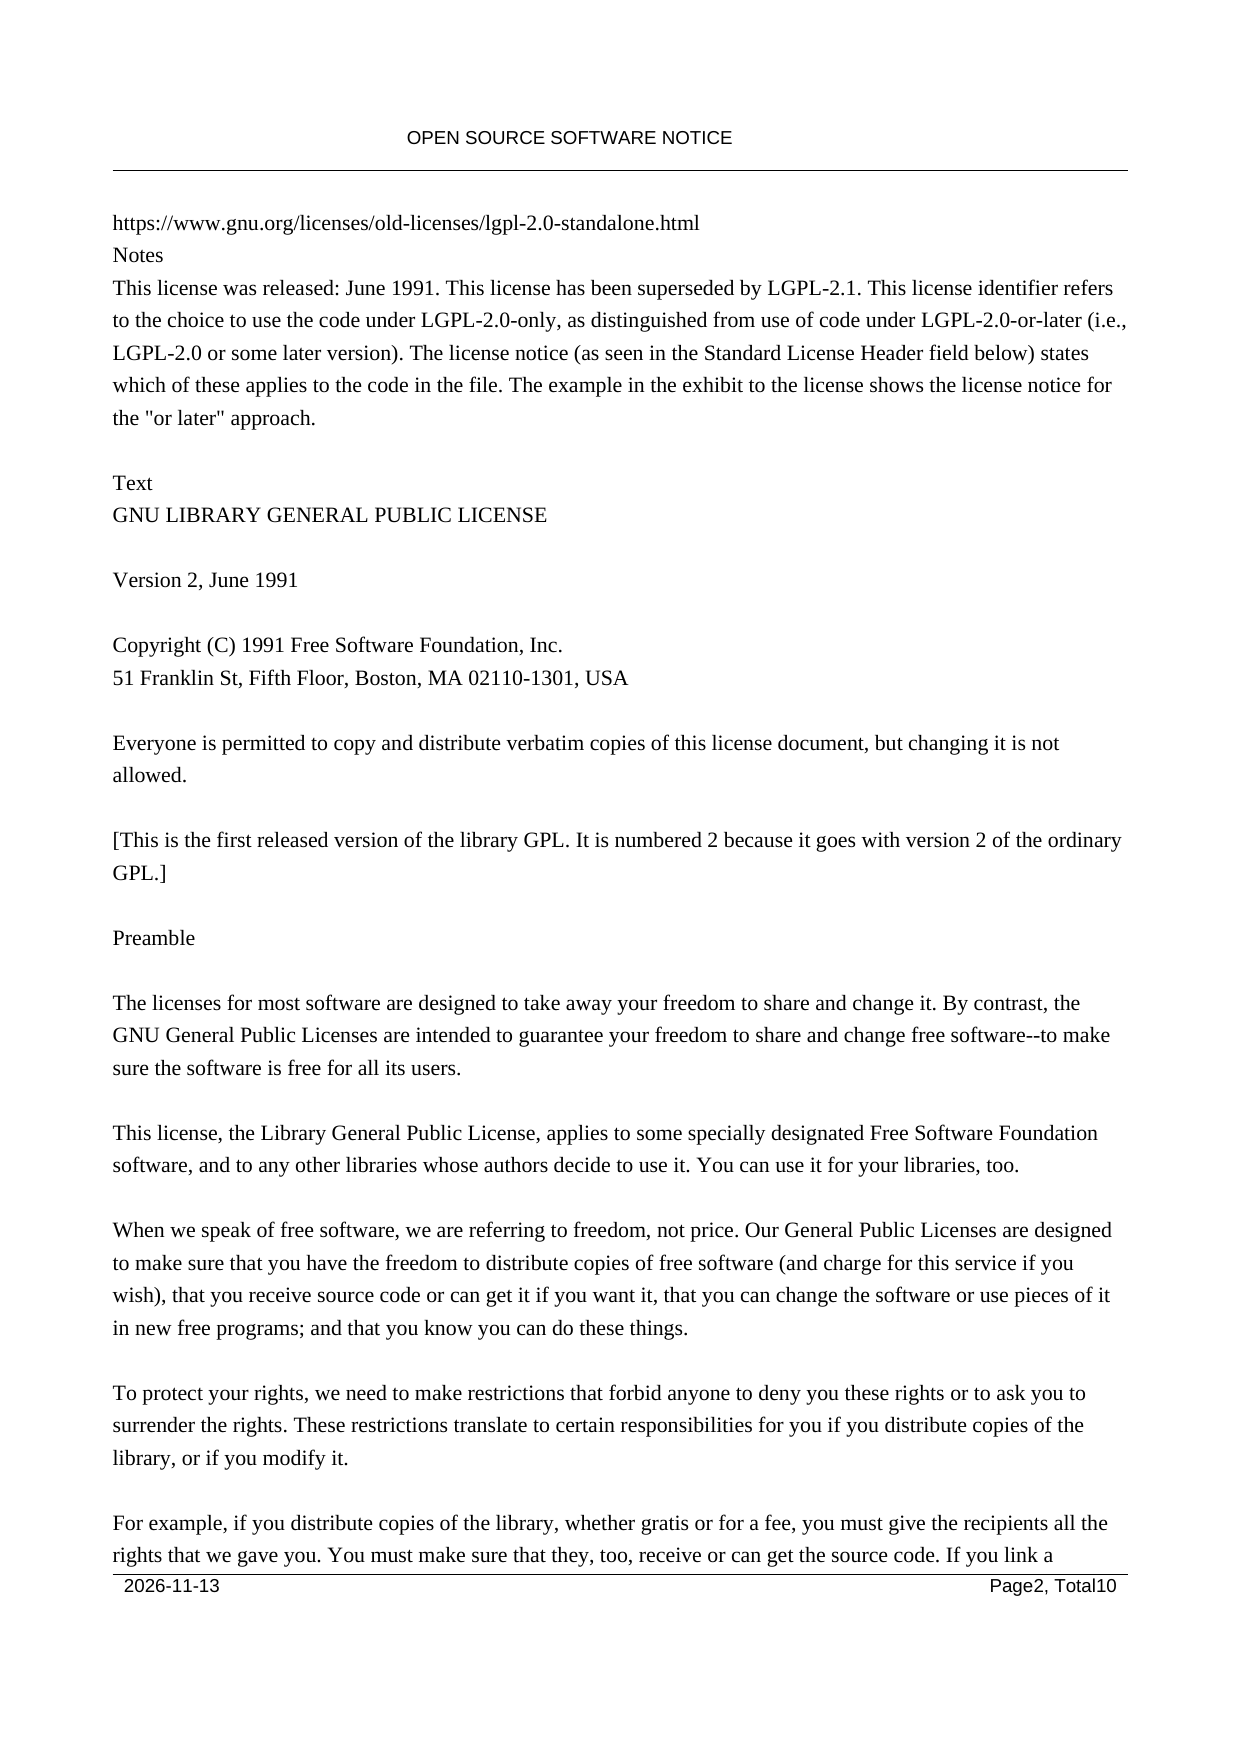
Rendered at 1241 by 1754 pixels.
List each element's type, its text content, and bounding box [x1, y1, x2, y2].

text This license, the Library General Public License, applies to some specially designated Free Software Foundation software, and to any other libraries whose authors decide to use it. You can use it for your libraries, too. [112, 1116, 1128, 1181]
text Notes [112, 239, 1128, 271]
text Version 2, June 1991 [112, 564, 1128, 596]
text Copyright (C) 1991 Free Software Foundation, Inc. [112, 629, 1128, 661]
text Everyone is permitted to copy and distribute verbatim copies of this license document, but changing it is not allowed. [112, 726, 1128, 791]
text https://www.gnu.org/licenses/old-licenses/lgpl-2.0-standalone.html [112, 206, 1128, 239]
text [112, 1506, 1128, 1571]
text Preamble [112, 921, 1128, 954]
text 51 Franklin St, Fifth Floor, Boston, MA 02110-1301, USA [112, 661, 1128, 694]
text When we speak of free software, we are referring to freedom, not price. Our General Public Licenses are designed to make sure that you have the freedom to distribute copies of free software (and charge for this service if you wish), that you receive source code or can get it if you want it, that you can change the software or use pieces of it in new free programs; and that you know you can do these things. [112, 1214, 1128, 1344]
text GNU LIBRARY GENERAL PUBLIC LICENSE [112, 499, 1128, 531]
text [This is the first released version of the library GPL. It is numbered 2 because it goes with version 2 of the ordinary GPL.] [112, 824, 1128, 889]
text To protect your rights, we need to make restrictions that forbid anyone to deny you these rights or to ask you to surrender the rights. These restrictions translate to certain responsibilities for you if you distribute copies of the library, or if you modify it. [112, 1376, 1128, 1474]
text This license was released: June 1991. This license has been superseded by LGPL-2.1. This license identifier refers to the choice to use the code under LGPL-2.0-only, as distinguished from use of code under LGPL-2.0-or-later (i.e., LGPL-2.0 or some later version). The license notice (as seen in the Standard License Header field below) states which of these applies to the code in the file. The example in the exhibit to the license shows the license notice for the "or later" approach. [112, 271, 1128, 434]
text The licenses for most software are designed to take away your freedom to share and change it. By contrast, the GNU General Public Licenses are intended to guarantee your freedom to share and change free software--to make sure the software is free for all its users. [112, 986, 1128, 1084]
text Text [112, 466, 1128, 499]
